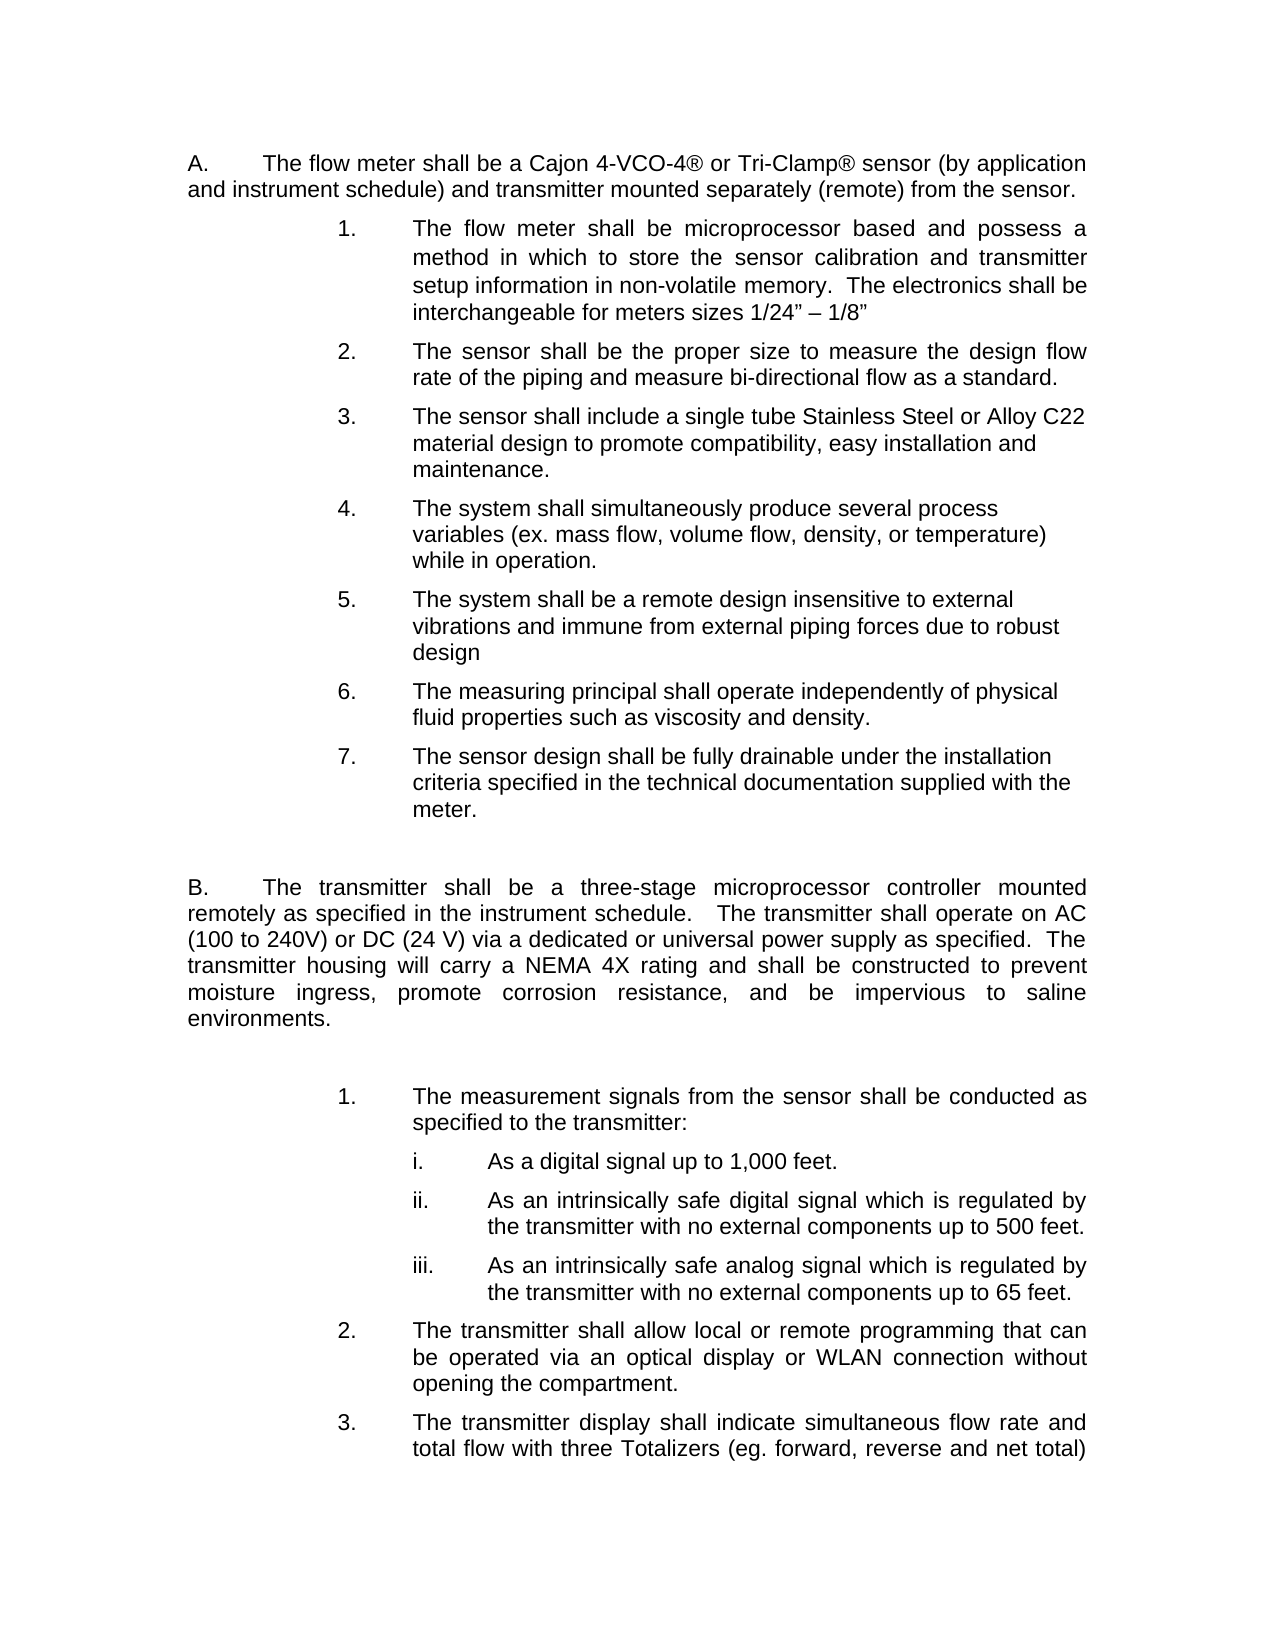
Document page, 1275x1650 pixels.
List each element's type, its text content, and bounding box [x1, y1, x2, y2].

list The measuring principal shall operate independently of physical fluid properties such as viscosity and density. [337, 678, 1087, 731]
list The sensor design shall be fully drainable under the installation criteria specified in the technical documentation supplied with the meter. [337, 743, 1087, 822]
text ii. As an intrinsically safe digital signal which is regulated by the transmitter with no external components up to 500 feet. [337, 1187, 1087, 1240]
list The transmitter shall be a three-stage microprocessor controller mounted remotely as specified in the instrument schedule. The transmitter shall operate on AC (100 to 240V) or DC (24 V) via a dedicated or universal power supply as specified. The transmitter housing will carry a NEMA 4X rating and shall be constructed to prevent moisture ingress, promote corrosion resistance, and be impervious to saline environments. [187, 873, 1087, 1032]
text 2. The transmitter shall allow local or remote programming that can be operated via an optical display or WLAN connection without opening the compartment. [337, 1317, 1087, 1396]
text 1. The measurement signals from the sensor shall be conducted as specified to the transmitter: [337, 1083, 1087, 1136]
list The flow meter shall be microprocessor based and possess a method in which to store the sensor calibration and transmitter setup information in non-volatile memory. The electronics shall be interchangeable for meters sizes 1/24” – 1/8” [337, 215, 1087, 325]
list The system shall be a remote design insensitive to external vibrations and immune from external piping forces due to robust design [337, 586, 1087, 665]
list The sensor shall include a single tube Stainless Steel or Alloy C22 material design to promote compatibility, easy installation and maintenance. [337, 403, 1087, 482]
text i. As a digital signal up to 1,000 feet. [337, 1148, 1087, 1174]
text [337, 1409, 1087, 1462]
text iii. As an intrinsically safe analog signal which is regulated by the transmitter with no external components up to 65 feet. [337, 1252, 1087, 1305]
list The flow meter shall be a Cajon 4-VCO-4® or Tri-Clamp® sensor (by application and instrument schedule) and transmitter mounted separately (remote) from the sensor. [187, 150, 1087, 203]
list The sensor shall be the proper size to measure the design flow rate of the piping and measure bi-directional flow as a standard. [337, 338, 1087, 391]
list The system shall simultaneously produce several process variables (ex. mass flow, volume flow, density, or temperature) while in operation. [337, 495, 1087, 574]
